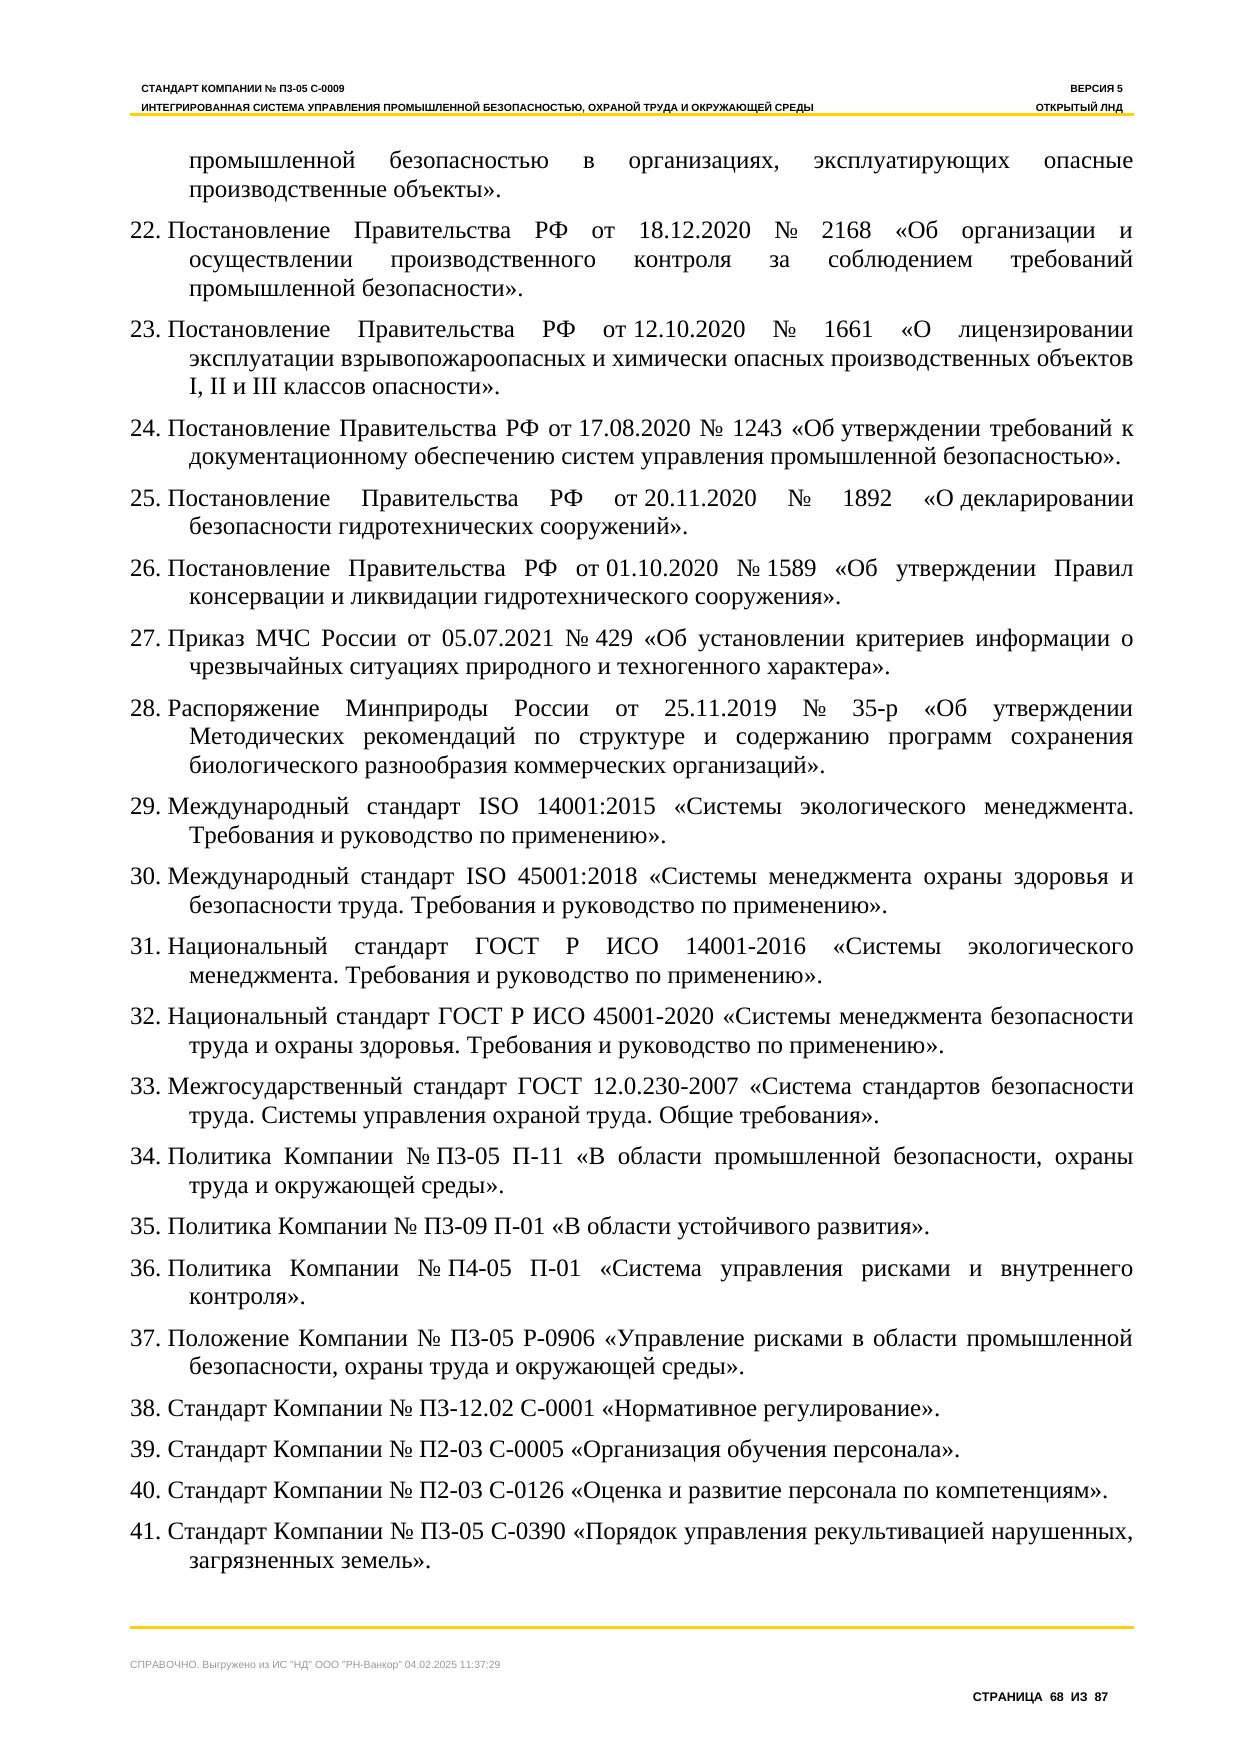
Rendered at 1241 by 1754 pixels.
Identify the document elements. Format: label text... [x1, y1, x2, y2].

list Стандарт Компании № П3-05 С-0390 «Порядок управления рекультивацией нарушенных, загрязненных земель». [130, 1516, 1134, 1574]
list Национальный стандарт ГОСТ Р ИСО 45001-2020 «Системы менеджмента безопасности труда и охраны здоровья. Требования и руководство по применению». [130, 1001, 1134, 1059]
list Стандарт Компании № П3-12.02 С-0001 «Нормативное регулирование». [130, 1393, 1134, 1421]
list Постановление Правительства РФ от 01.10.2020 № 1589 «Об утверждении Правил консервации и ликвидации гидротехнического сооружения». [130, 553, 1134, 610]
list Политика Компании № П3-09 П-01 «В области устойчивого развития». [130, 1211, 1134, 1240]
list Национальный стандарт ГОСТ Р ИСО 14001-2016 «Системы экологического менеджмента. Требования и руководство по применению». [130, 931, 1134, 989]
list Приказ МЧС России от 05.07.2021 № 429 «Об установлении критериев информации о чрезвычайных ситуациях природного и техногенного характера». [130, 623, 1134, 680]
list Постановление Правительства РФ от 20.11.2020 № 1892 «О декларировании безопасности гидротехнических сооружений». [130, 483, 1134, 540]
list Международный стандарт ISO 45001:2018 «Системы менеджмента охраны здоровья и безопасности труда. Требования и руководство по применению». [130, 861, 1134, 919]
list Постановление Правительства РФ от 12.10.2020 № 1661 «О лицензировании эксплуатации взрывопожароопасных и химически опасных производственных объектов I, II и III классов опасности». [130, 314, 1134, 400]
list Межгосударственный стандарт ГОСТ 12.0.230-2007 «Система стандартов безопасности труда. Системы управления охраной труда. Общие требования». [130, 1071, 1134, 1129]
list Распоряжение Минприроды России от 25.11.2019 № 35-р «Об утверждении Методических рекомендаций по структуре и содержанию программ сохранения биологического разнообразия коммерческих организаций». [130, 693, 1134, 779]
list Стандарт Компании № П2-03 С-0126 «Оценка и развитие персонала по компетенциям». [130, 1475, 1134, 1504]
list Международный стандарт ISO 14001:2015 «Системы экологического менеджмента. Требования и руководство по применению». [130, 791, 1134, 849]
list Постановление Правительства РФ от 18.12.2020 № 2168 «Об организации и осуществлении производственного контроля за соблюдением требований промышленной безопасности». [130, 215, 1134, 301]
list Политика Компании № П4-05 П-01 «Система управления рисками и внутреннего контроля». [130, 1253, 1134, 1310]
list Стандарт Компании № П2-03 С-0005 «Организация обучения персонала». [130, 1434, 1134, 1463]
list Политика Компании № П3-05 П-11 «В области промышленной безопасности, охраны труда и окружающей среды». [130, 1141, 1134, 1199]
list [130, 145, 1134, 203]
list Постановление Правительства РФ от 17.08.2020 № 1243 «Об утверждении требований к документационному обеспечению систем управления промышленной безопасностью». [130, 413, 1134, 470]
list Положение Компании № П3-05 Р-0906 «Управление рисками в области промышленной безопасности, охраны труда и окружающей среды». [130, 1323, 1134, 1380]
